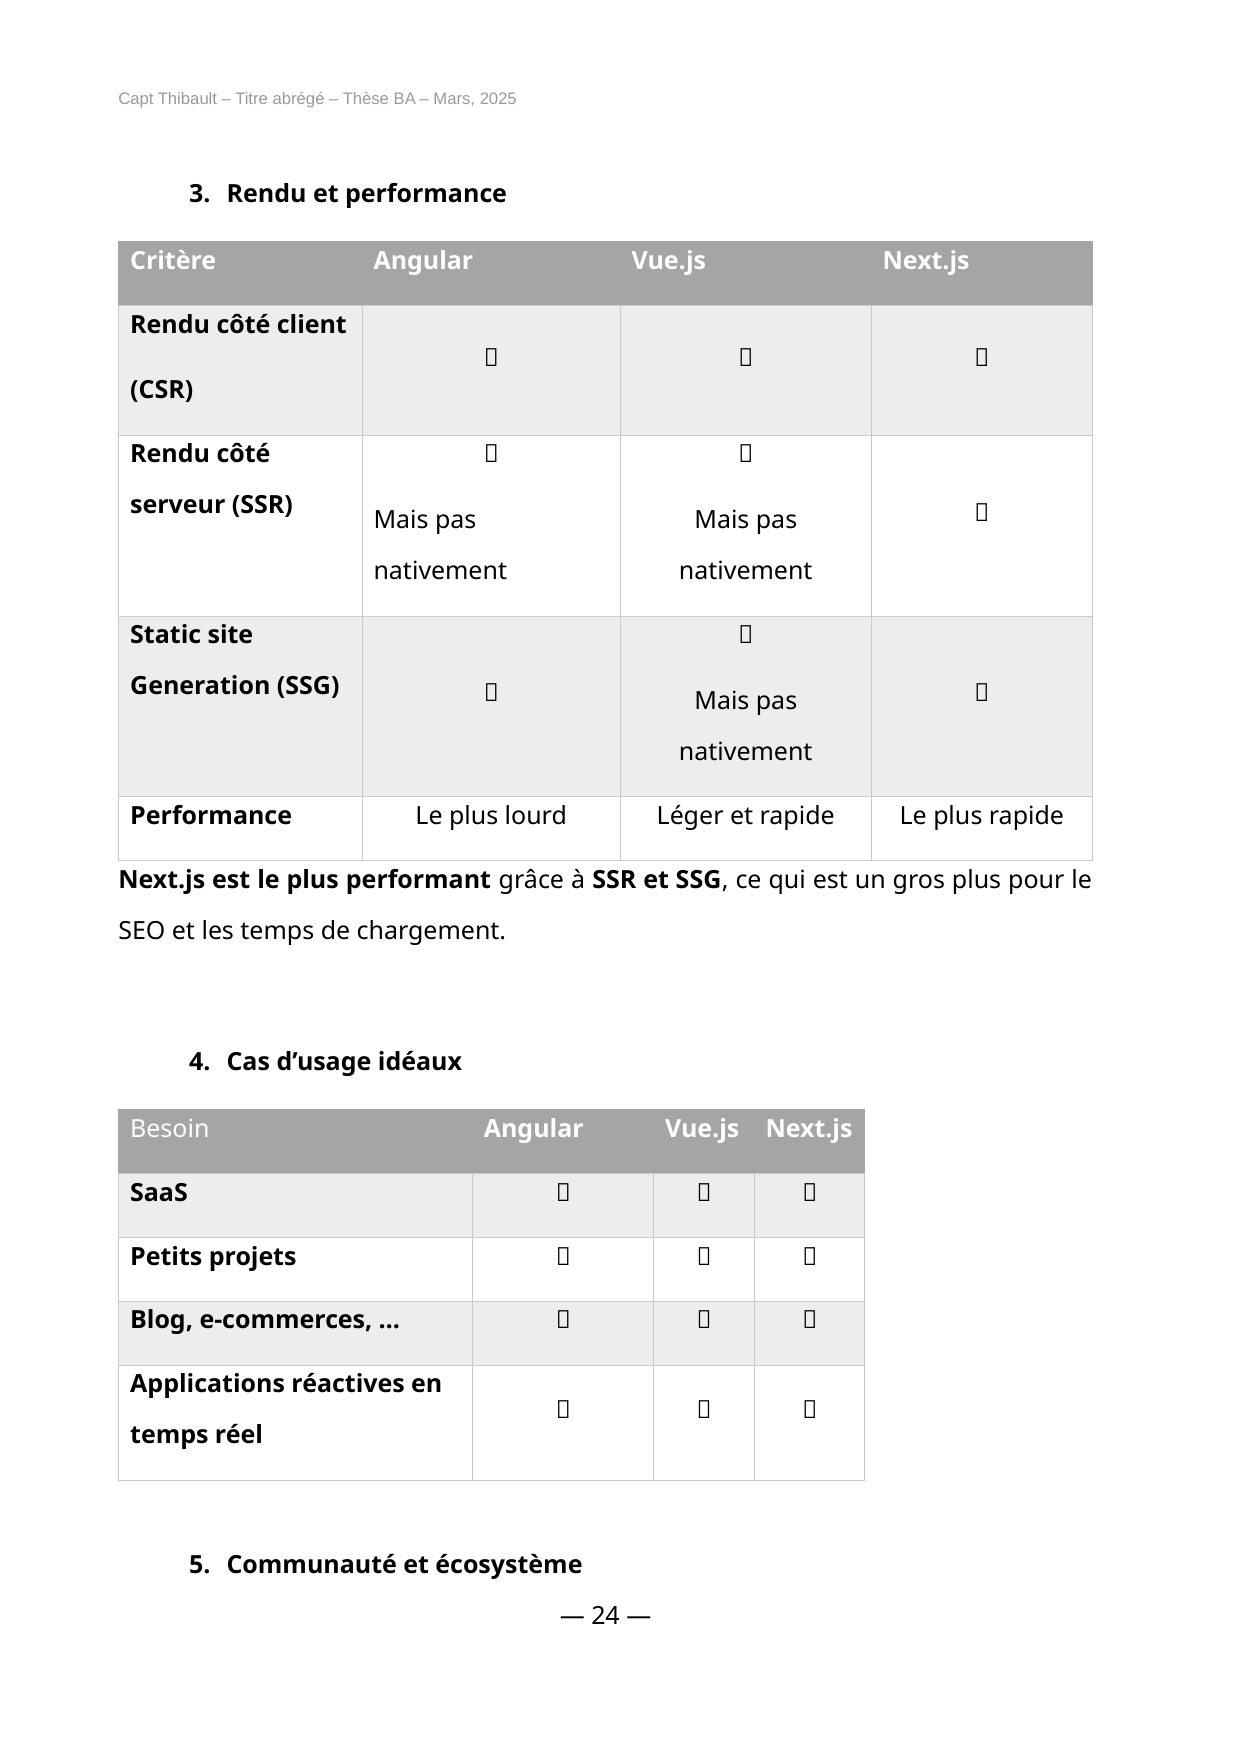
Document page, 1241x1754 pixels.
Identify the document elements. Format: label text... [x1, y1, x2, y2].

table_cell 🔶 [654, 1174, 754, 1237]
table_cell ✅ [755, 1238, 864, 1301]
table_cell ✅ [755, 1366, 864, 1480]
table_cell Applications réactives en temps réel [119, 1366, 472, 1480]
text Next.js est le plus performant grâce à SSR et SSG, ce qui est un gros plus pour le SEO et les temps de chargement. [118, 861, 1093, 946]
table_cell Le plus rapide [872, 797, 1092, 860]
table_cell ✅ [654, 1366, 754, 1480]
table_cell ✅ [473, 1366, 653, 1480]
table_cell ✅ [473, 1174, 653, 1237]
table_cell Rendu côté client (CSR) [119, 306, 362, 435]
table_cell 🔶 [654, 1302, 754, 1365]
list Communauté et écosystème [189, 1547, 1093, 1581]
table_cell ❌ [473, 1238, 653, 1301]
table_header Next.js [872, 243, 1092, 305]
table_cell ❌ [363, 617, 620, 796]
table_cell Static site Generation (SSG) [119, 617, 362, 796]
table_cell ✅ [363, 306, 620, 435]
table_cell ❌ [473, 1302, 653, 1365]
table_cell Petits projets [119, 1238, 472, 1301]
table_cell Performance [119, 797, 362, 860]
table_cell ✅ Mais pas nativement [363, 436, 620, 616]
table_cell ✅ Mais pas nativement [621, 617, 871, 796]
table_cell Rendu côté serveur (SSR) [119, 436, 362, 616]
list Rendu et performance [189, 176, 1093, 210]
table_header Critère [119, 243, 362, 305]
table_cell Blog, e-commerces, … [119, 1302, 472, 1365]
table_cell ✅ [755, 1302, 864, 1365]
table_cell ✅ [872, 436, 1092, 616]
table_header Besoin [119, 1110, 472, 1173]
table_cell 🔶 [755, 1174, 864, 1237]
table_cell ✅ [621, 306, 871, 435]
table_cell SaaS [119, 1174, 472, 1237]
table_cell ✅ [872, 306, 1092, 435]
table_cell ✅ Mais pas nativement [621, 436, 871, 616]
list Cas d’usage idéaux [189, 1043, 1093, 1078]
table_header Vue.js [621, 243, 871, 305]
table_header Vue.js [654, 1110, 754, 1173]
table_cell ✅ [654, 1238, 754, 1301]
table_cell Le plus lourd [363, 797, 620, 860]
table_cell ✅ [872, 617, 1092, 796]
table_header Next.js [755, 1110, 864, 1173]
table_header Angular [473, 1110, 653, 1173]
table_cell Léger et rapide [621, 797, 871, 860]
table_header Angular [363, 243, 620, 305]
